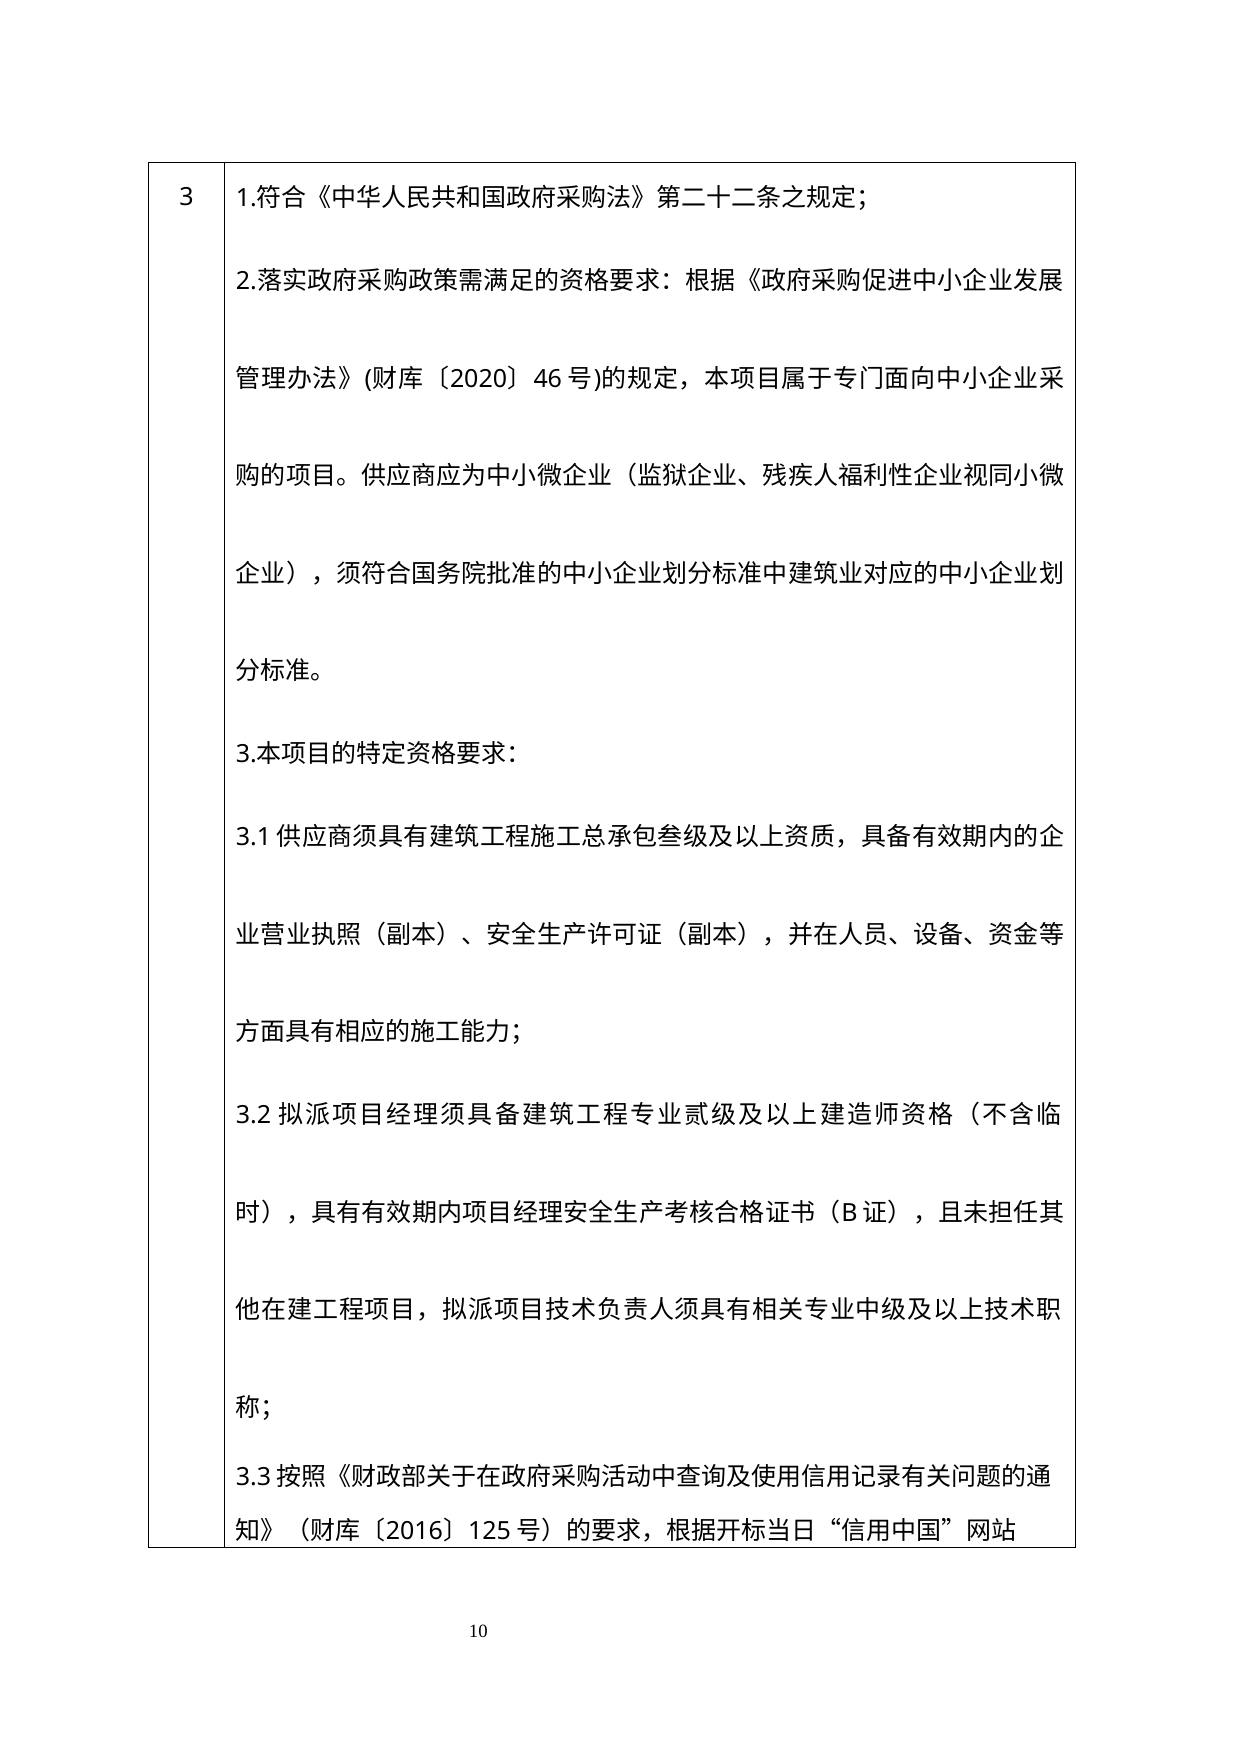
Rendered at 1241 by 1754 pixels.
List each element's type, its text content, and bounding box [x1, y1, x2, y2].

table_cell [225, 163, 1075, 1547]
table_cell 3 [149, 163, 224, 1547]
